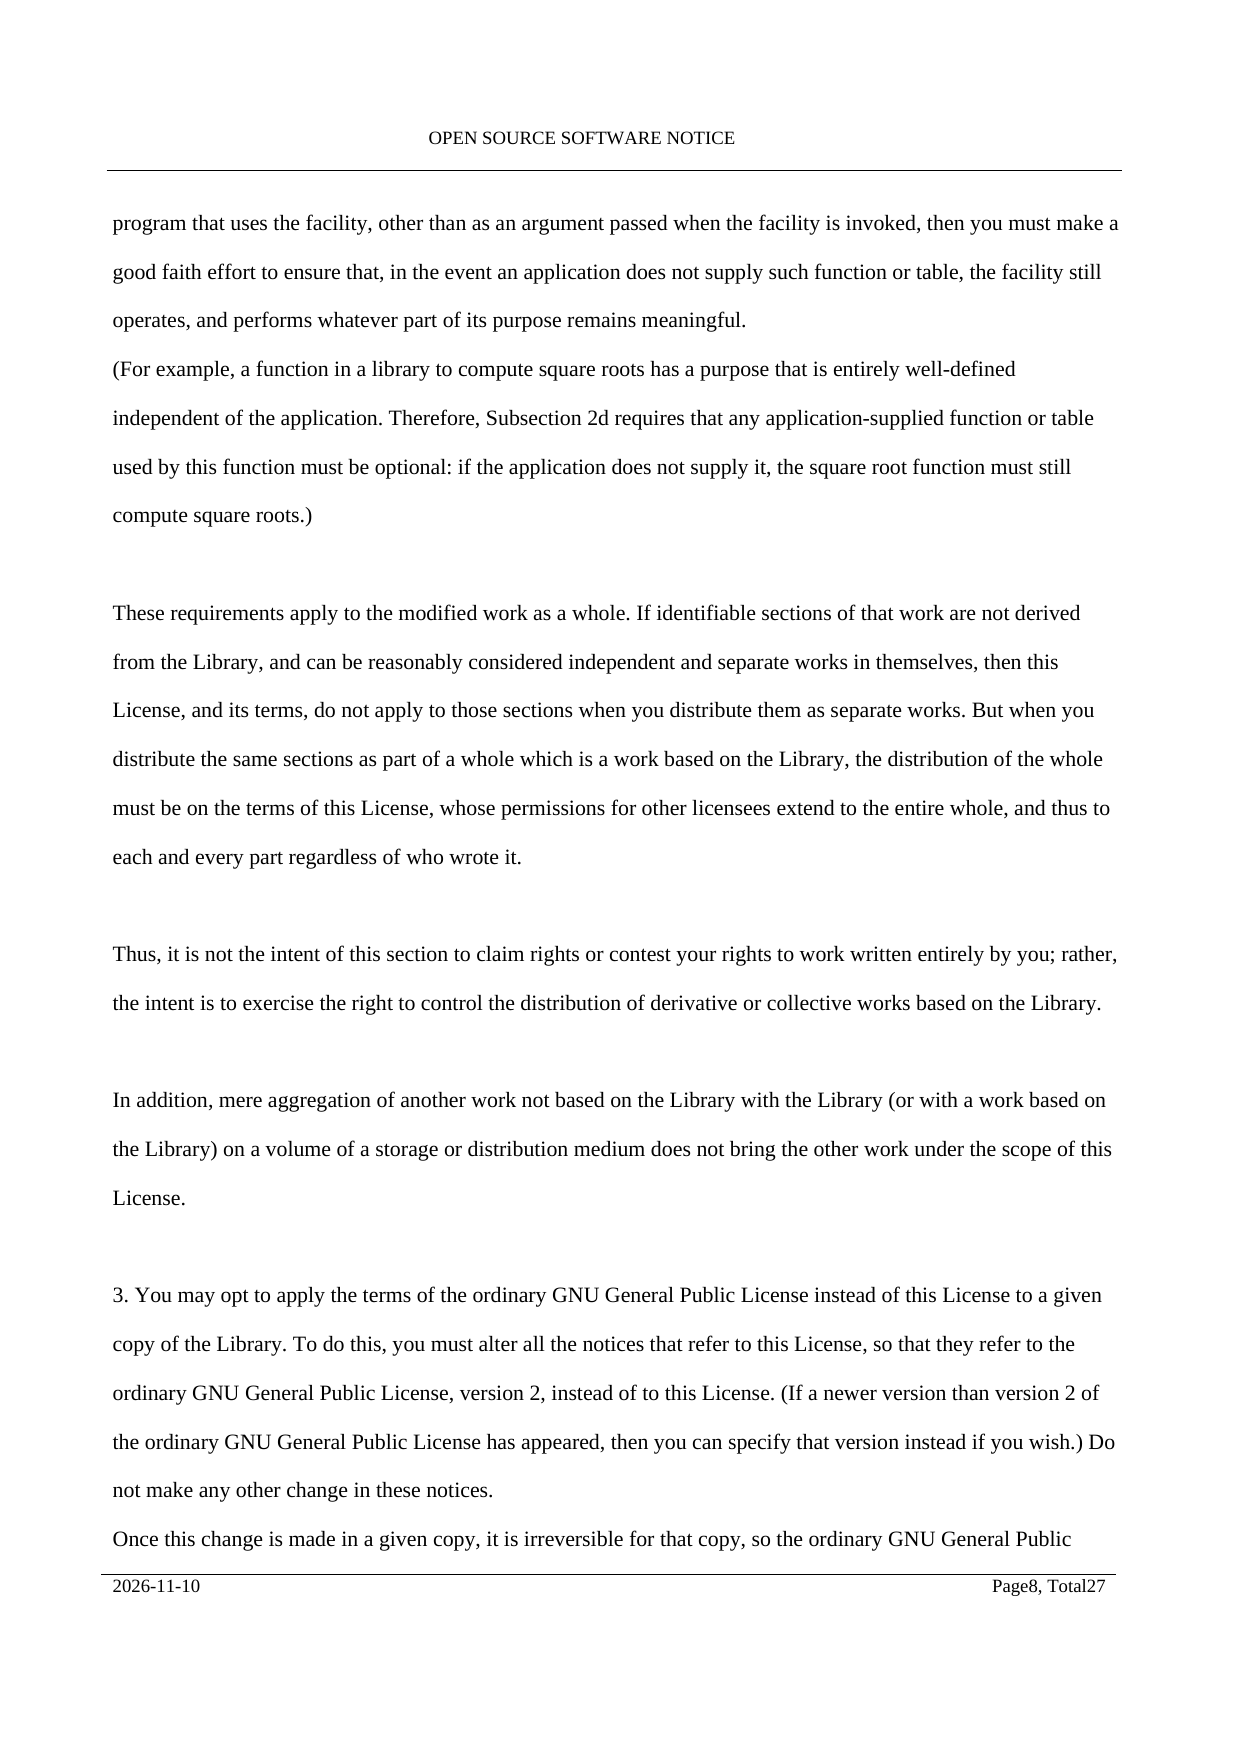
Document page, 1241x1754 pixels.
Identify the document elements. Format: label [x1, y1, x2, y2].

text [112, 206, 1128, 1555]
